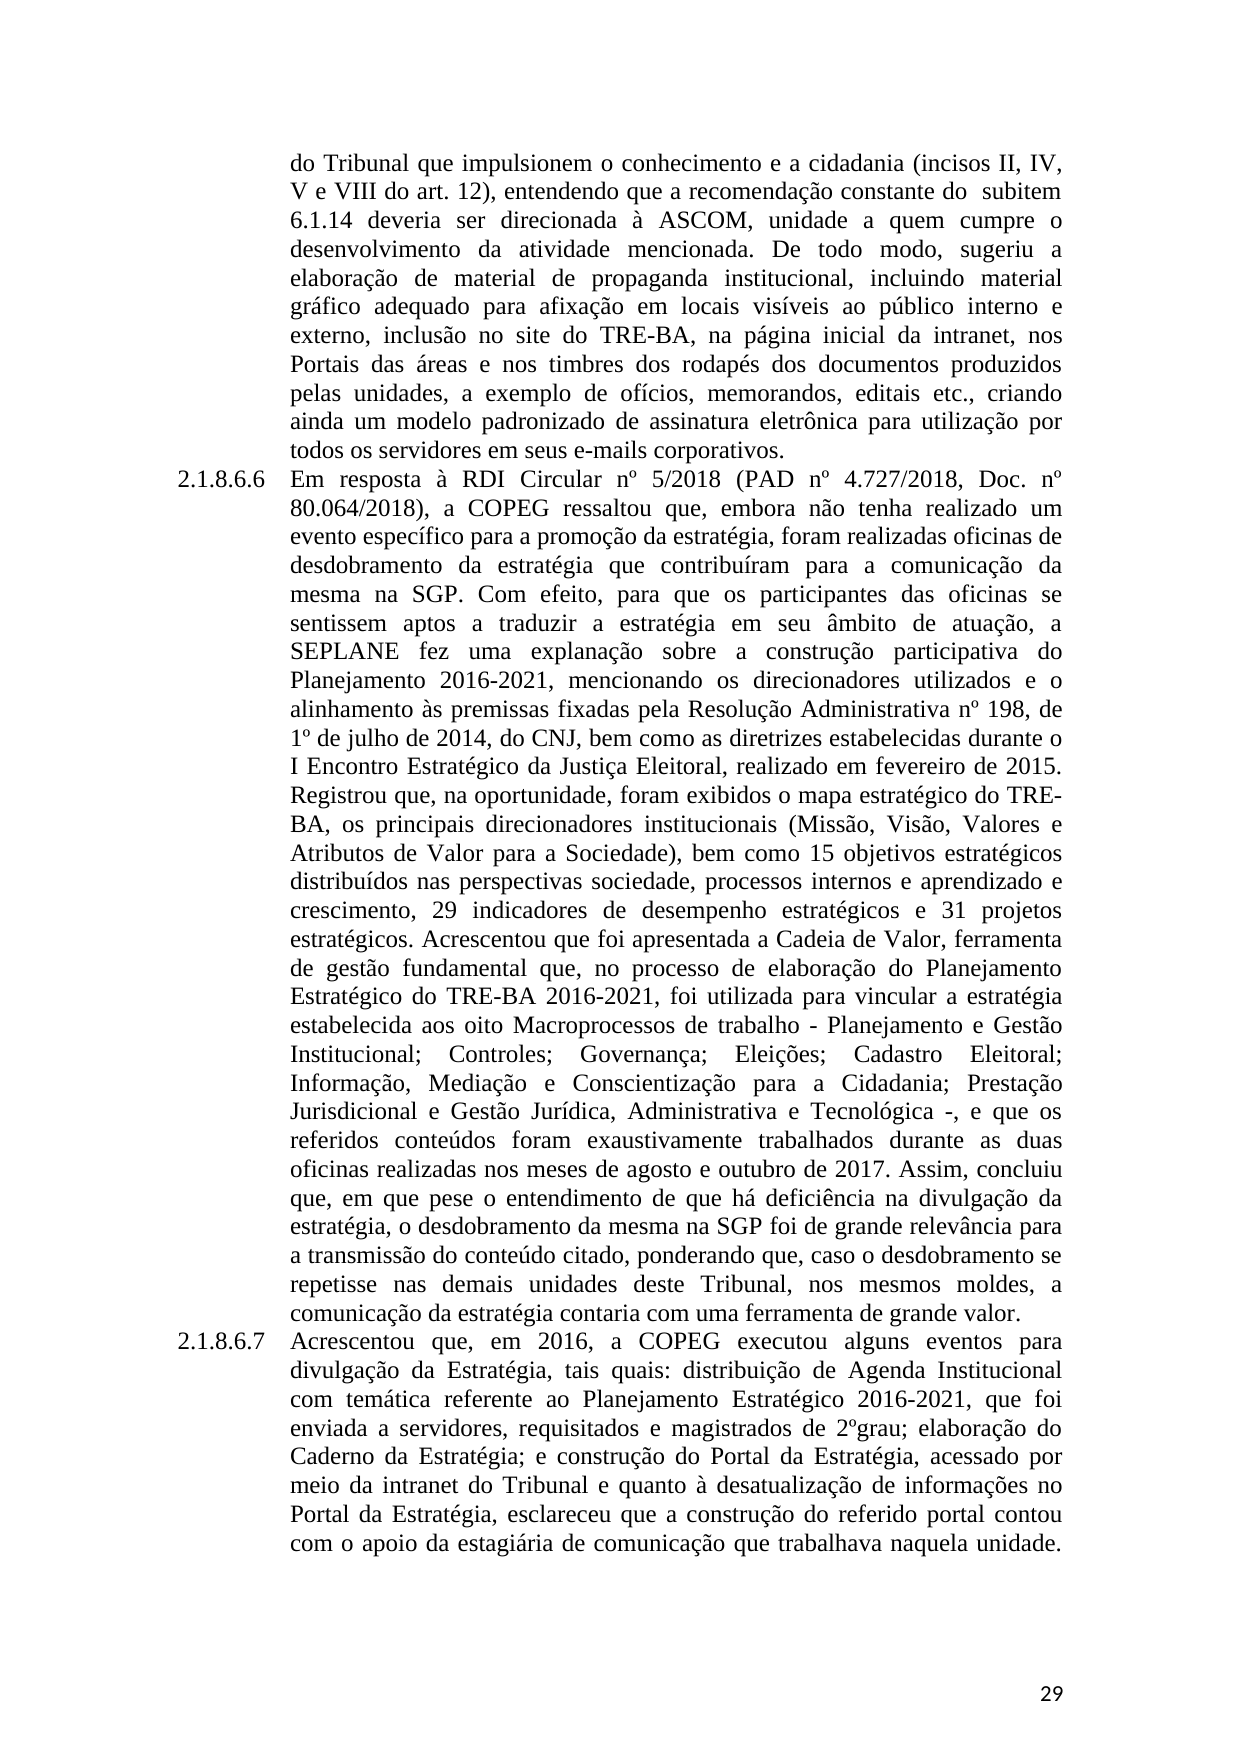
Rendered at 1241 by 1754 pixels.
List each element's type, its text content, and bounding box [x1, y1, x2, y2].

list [177, 1326, 1063, 1556]
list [177, 148, 1063, 464]
list Em resposta à RDI Circular nº 5/2018 (PAD nº 4.727/2018, Doc. nº 80.064/2018), a COPEG ressaltou que, embora não tenha realizado um evento específico para a promoção da estratégia, foram realizadas oficinas de desdobramento da estratégia que contribuíram para a comunicação da mesma na SGP. Com efeito, para que os participantes das oficinas se sentissem aptos a traduzir a estratégia em seu âmbito de atuação, a SEPLANE fez uma explanação sobre a construção participativa do Planejamento 2016-2021, mencionando os direcionadores utilizados e o alinhamento às premissas fixadas pela Resolução Administrativa nº 198, de 1º de julho de 2014, do CNJ, bem como as diretrizes estabelecidas durante o I Encontro Estratégico da Justiça Eleitoral, realizado em fevereiro de 2015. Registrou que, na oportunidade, foram exibidos o mapa estratégico do TRE-BA, os principais direcionadores institucionais (Missão, Visão, Valores e Atributos de Valor para a Sociedade), bem como 15 objetivos estratégicos distribuídos nas perspectivas sociedade, processos internos e aprendizado e crescimento, 29 indicadores de desempenho estratégicos e 31 projetos estratégicos. Acrescentou que foi apresentada a Cadeia de Valor, ferramenta de gestão fundamental que, no processo de elaboração do Planejamento Estratégico do TRE-BA 2016-2021, foi utilizada para vincular a estratégia estabelecida aos oito Macroprocessos de trabalho - Planejamento e Gestão Institucional; Controles; Governança; Eleições; Cadastro Eleitoral; Informação, Mediação e Conscientização para a Cidadania; Prestação Jurisdicional e Gestão Jurídica, Administrativa e Tecnológica -, e que os referidos conteúdos foram exaustivamente trabalhados durante as duas oficinas realizadas nos meses de agosto e outubro de 2017. Assim, concluiu que, em que pese o entendimento de que há deficiência na divulgação da estratégia, o desdobramento da mesma na SGP foi de grande relevância para a transmissão do conteúdo citado, ponderando que, caso o desdobramento se repetisse nas demais unidades deste Tribunal, nos mesmos moldes, a comunicação da estratégia contaria com uma ferramenta de grande valor. [177, 464, 1063, 1326]
